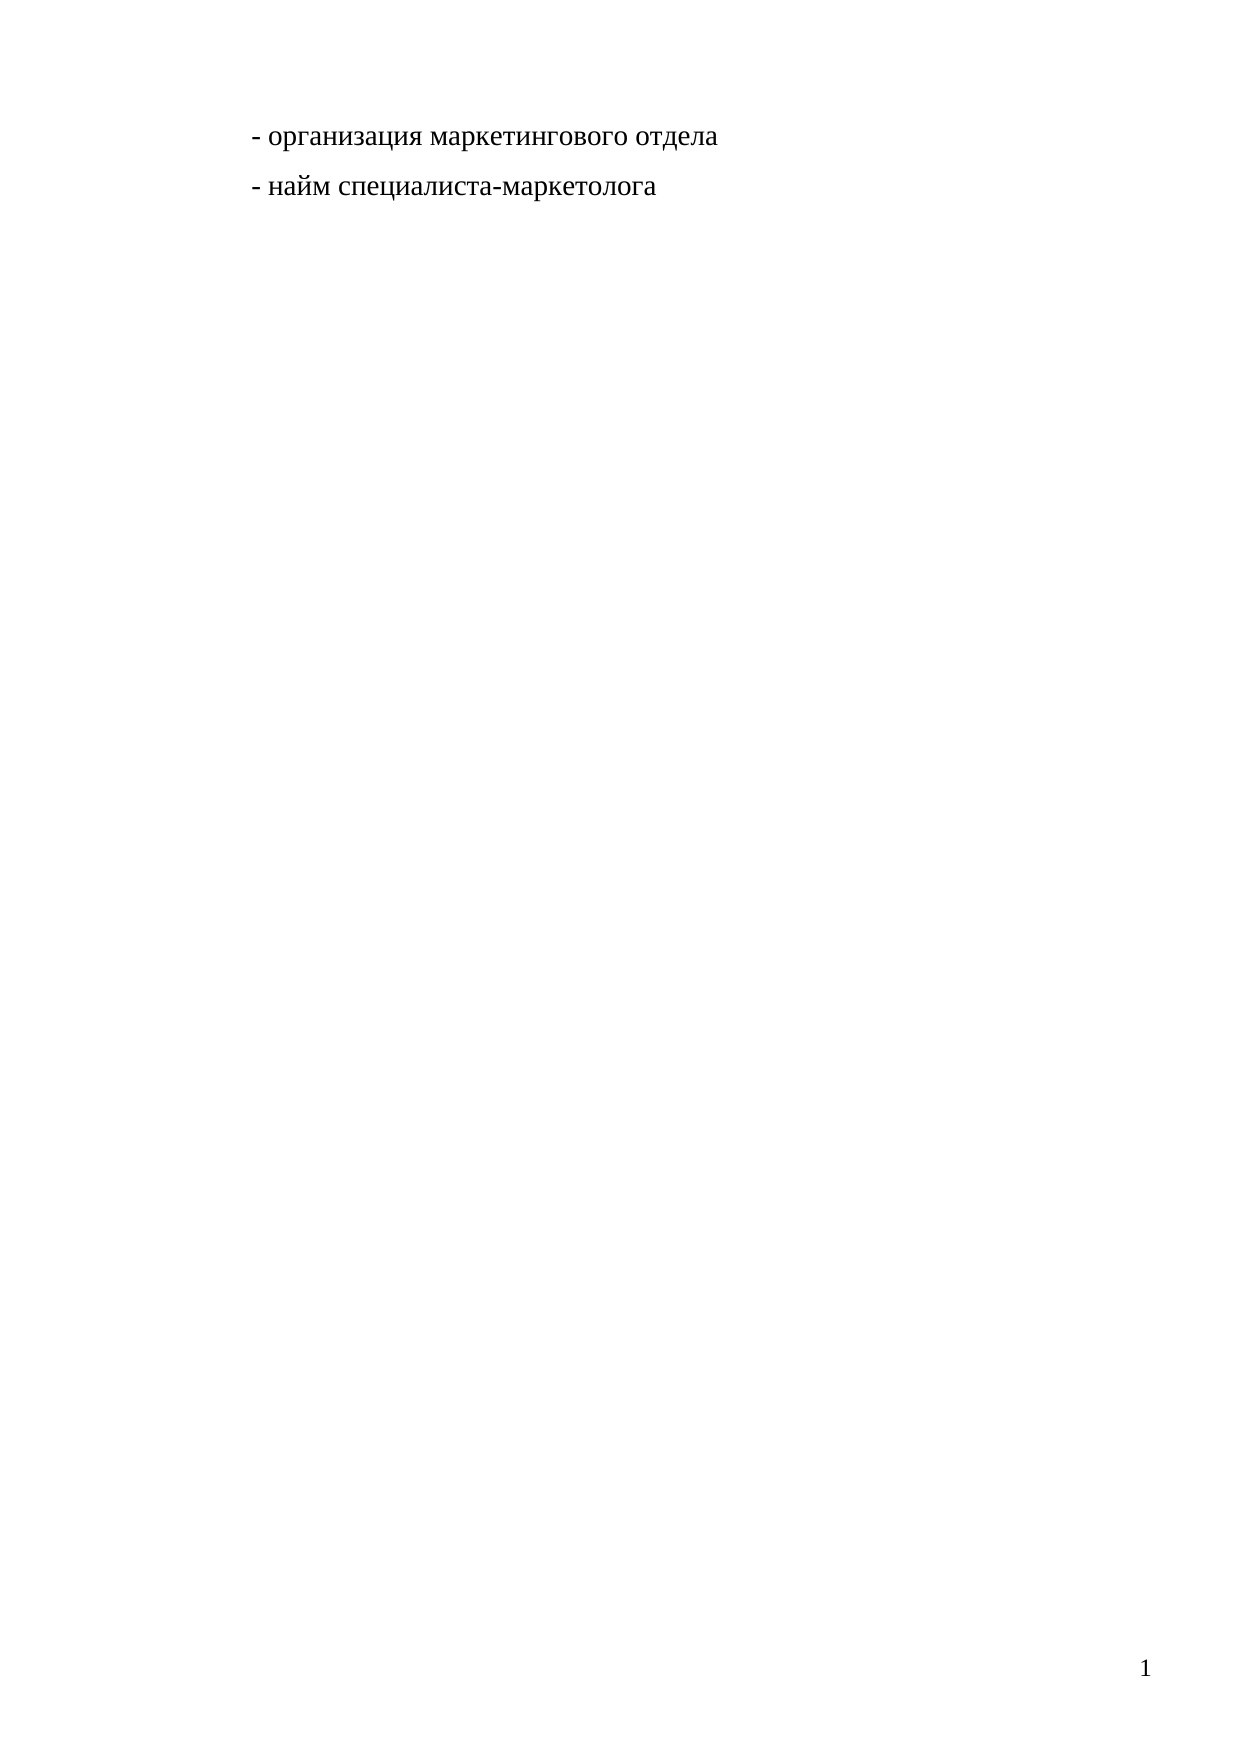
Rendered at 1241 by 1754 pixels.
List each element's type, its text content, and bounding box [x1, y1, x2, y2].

text - найм специалиста-маркетолога [177, 168, 1152, 202]
text - организация маркетингового отдела [177, 118, 1152, 152]
